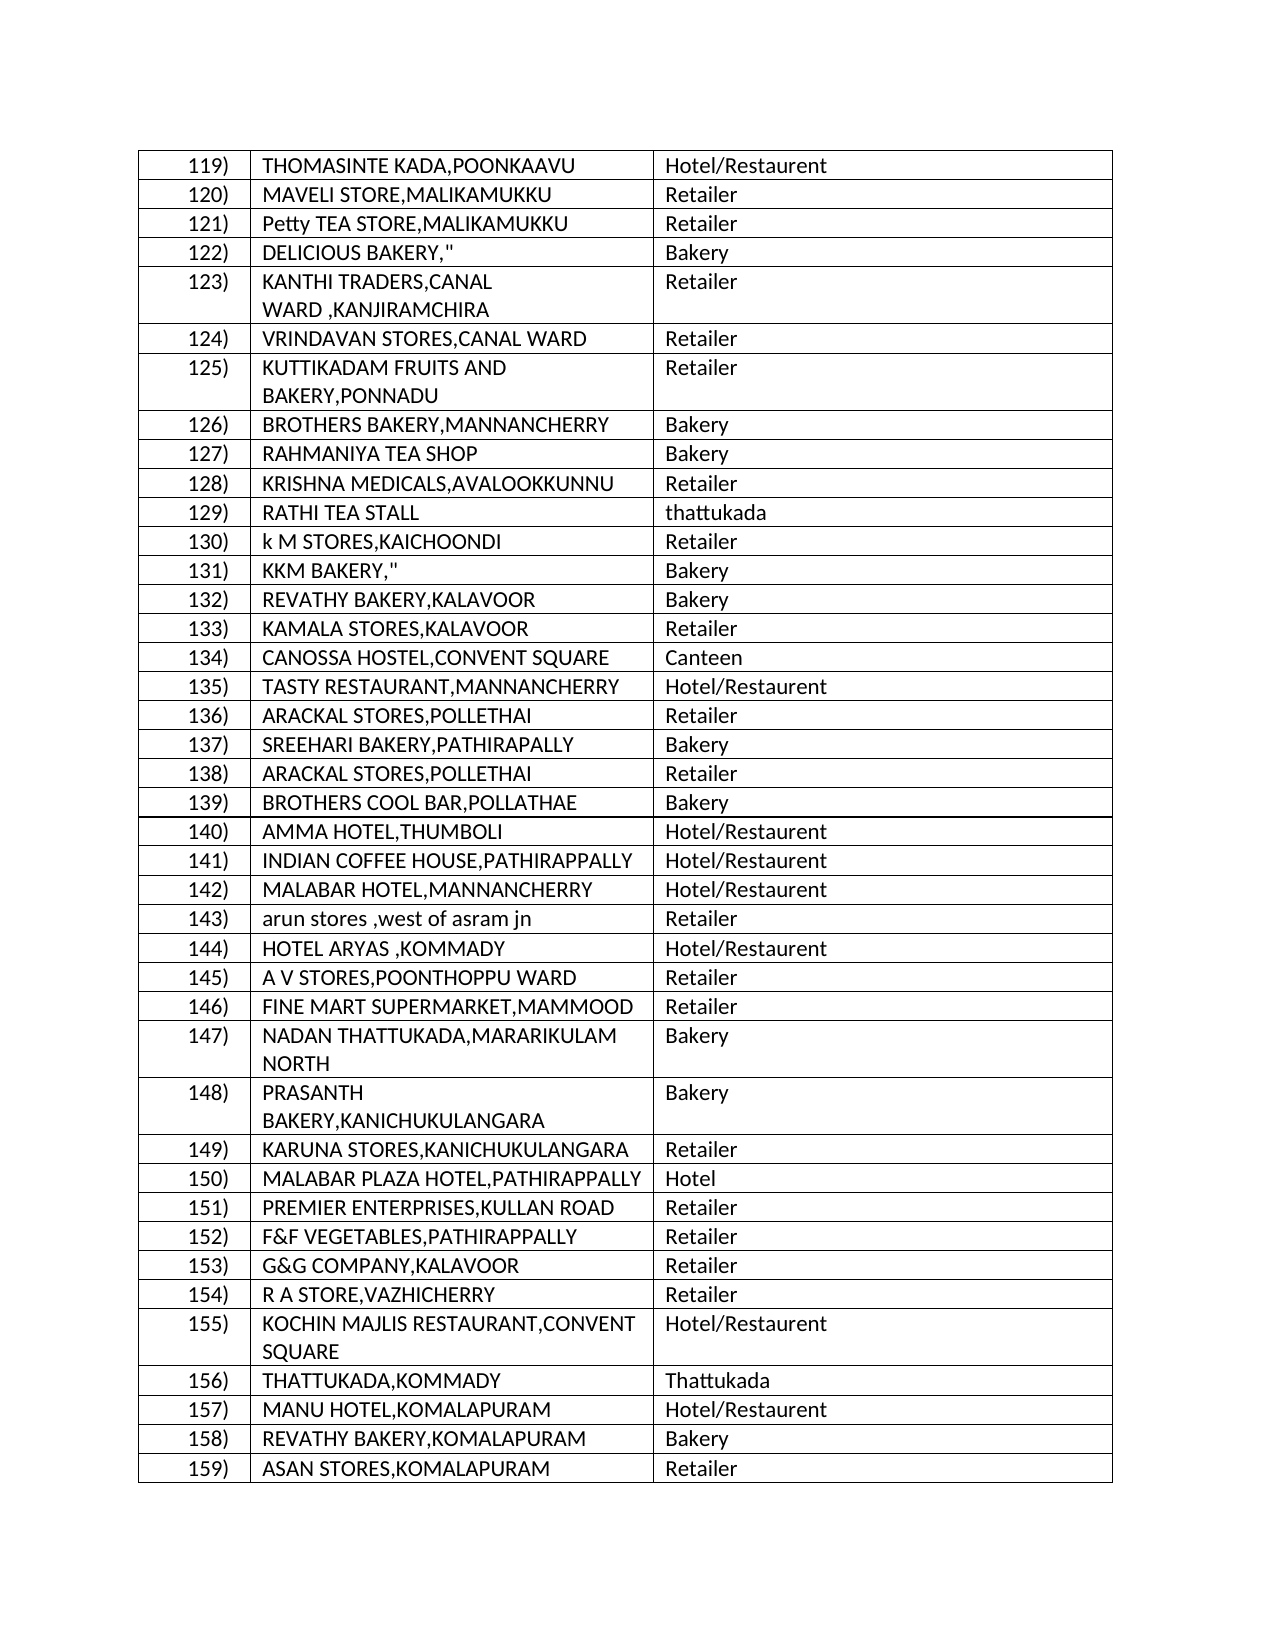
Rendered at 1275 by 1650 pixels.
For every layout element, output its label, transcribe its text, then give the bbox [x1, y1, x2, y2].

table_cell [139, 1021, 250, 1077]
table_cell Bakery [654, 788, 1112, 816]
table_cell [139, 1309, 250, 1365]
table_cell PREMIER ENTERPRISES,KULLAN ROAD [251, 1193, 653, 1221]
table_cell Hotel/Restaurent [654, 818, 1112, 845]
table_cell [139, 267, 250, 323]
table_cell [139, 1251, 250, 1279]
table_cell [139, 498, 250, 526]
table_cell THOMASINTE KADA,POONKAAVU [251, 151, 653, 179]
table_cell Retailer [654, 1251, 1112, 1279]
table_cell [139, 759, 250, 787]
table_cell Retailer [654, 267, 1112, 323]
table_cell REVATHY BAKERY,KOMALAPURAM [251, 1425, 653, 1453]
table_cell [139, 1396, 250, 1423]
table_cell [139, 1078, 250, 1134]
table_cell [139, 672, 250, 700]
table_cell Bakery [654, 440, 1112, 468]
table_cell Retailer [654, 209, 1112, 237]
table_cell [139, 1366, 250, 1394]
table_cell Hotel/Restaurent [654, 934, 1112, 962]
table_cell Hotel/Restaurent [654, 1309, 1112, 1365]
table_cell Bakery [654, 556, 1112, 584]
table_cell [139, 527, 250, 555]
table_cell KRISHNA MEDICALS,AVALOOKKUNNU [251, 469, 653, 497]
table_cell Hotel/Restaurent [654, 1396, 1112, 1423]
table_cell Retailer [654, 527, 1112, 555]
table_cell [139, 238, 250, 266]
table_cell AMMA HOTEL,THUMBOLI [251, 818, 653, 845]
table_cell [139, 1425, 250, 1453]
table_cell [139, 963, 250, 991]
table_cell [139, 905, 250, 933]
table_cell [139, 643, 250, 671]
table_cell A V STORES,POONTHOPPU WARD [251, 963, 653, 991]
table_cell CANOSSA HOSTEL,CONVENT SQUARE [251, 643, 653, 671]
table_cell Bakery [654, 1078, 1112, 1134]
table_cell KKM BAKERY," [251, 556, 653, 584]
table_cell [139, 934, 250, 962]
table_cell ASAN STORES,KOMALAPURAM [251, 1454, 653, 1482]
table_cell ARACKAL STORES,POLLETHAI [251, 759, 653, 787]
table_cell [139, 818, 250, 845]
table_cell RAHMANIYA TEA SHOP [251, 440, 653, 468]
table_cell k M STORES,KAICHOONDI [251, 527, 653, 555]
table_cell Retailer [654, 1280, 1112, 1308]
table_cell Hotel/Restaurent [654, 151, 1112, 179]
table_cell [139, 324, 250, 352]
table_cell [139, 701, 250, 729]
table_cell Retailer [654, 759, 1112, 787]
table_cell [139, 151, 250, 179]
table_cell [139, 1454, 250, 1482]
table_cell [139, 354, 250, 409]
table_cell arun stores ,west of asram jn [251, 905, 653, 933]
table_cell MAVELI STORE,MALIKAMUKKU [251, 180, 653, 208]
table_cell BROTHERS COOL BAR,POLLATHAE [251, 788, 653, 816]
table_cell Retailer [654, 701, 1112, 729]
table_cell Bakery [654, 730, 1112, 758]
table_cell [139, 1280, 250, 1308]
table_cell MALABAR PLAZA HOTEL,PATHIRAPPALLY [251, 1164, 653, 1192]
table_cell [139, 209, 250, 237]
table_cell FINE MART SUPERMARKET,MAMMOOD [251, 992, 653, 1020]
table_cell BROTHERS BAKERY,MANNANCHERRY [251, 411, 653, 438]
table_cell Bakery [654, 238, 1112, 266]
table_cell NADAN THATTUKADA,MARARIKULAM NORTH [251, 1021, 653, 1077]
table_cell Hotel/Restaurent [654, 672, 1112, 700]
table_cell thattukada [654, 498, 1112, 526]
table_cell [139, 730, 250, 758]
table_cell Retailer [654, 1135, 1112, 1163]
table_cell R A STORE,VAZHICHERRY [251, 1280, 653, 1308]
table_cell [139, 585, 250, 613]
table_cell F&F VEGETABLES,PATHIRAPPALLY [251, 1222, 653, 1250]
table_cell [139, 876, 250, 903]
table_cell [139, 992, 250, 1020]
table_cell VRINDAVAN STORES,CANAL WARD [251, 324, 653, 352]
table_cell [139, 180, 250, 208]
table_cell Hotel/Restaurent [654, 876, 1112, 903]
table_cell Retailer [654, 1193, 1112, 1221]
table_cell KANTHI TRADERS,CANAL WARD ,KANJIRAMCHIRA [251, 267, 653, 323]
table_cell KAMALA STORES,KALAVOOR [251, 614, 653, 642]
table_cell TASTY RESTAURANT,MANNANCHERRY [251, 672, 653, 700]
table_cell Retailer [654, 324, 1112, 352]
table_cell Canteen [654, 643, 1112, 671]
table_cell KUTTIKADAM FRUITS AND BAKERY,PONNADU [251, 354, 653, 409]
table_cell Petty TEA STORE,MALIKAMUKKU [251, 209, 653, 237]
table_cell PRASANTH BAKERY,KANICHUKULANGARA [251, 1078, 653, 1134]
table_cell Bakery [654, 1425, 1112, 1453]
table_cell RATHI TEA STALL [251, 498, 653, 526]
table_cell [139, 788, 250, 816]
table_cell [139, 1193, 250, 1221]
table_cell Bakery [654, 1021, 1112, 1077]
table_cell [139, 846, 250, 874]
table_cell MANU HOTEL,KOMALAPURAM [251, 1396, 653, 1423]
table_cell Bakery [654, 411, 1112, 438]
table_cell Hotel [654, 1164, 1112, 1192]
table_cell INDIAN COFFEE HOUSE,PATHIRAPPALLY [251, 846, 653, 874]
table_cell KOCHIN MAJLIS RESTAURANT,CONVENT SQUARE [251, 1309, 653, 1365]
table_cell Retailer [654, 992, 1112, 1020]
table_cell [139, 1135, 250, 1163]
table_cell SREEHARI BAKERY,PATHIRAPALLY [251, 730, 653, 758]
table_cell ARACKAL STORES,POLLETHAI [251, 701, 653, 729]
table_cell [139, 469, 250, 497]
table_cell Retailer [654, 180, 1112, 208]
table_cell Thattukada [654, 1366, 1112, 1394]
table_cell [139, 556, 250, 584]
table_cell Retailer [654, 963, 1112, 991]
table_cell HOTEL ARYAS ,KOMMADY [251, 934, 653, 962]
table_cell REVATHY BAKERY,KALAVOOR [251, 585, 653, 613]
table_cell Bakery [654, 585, 1112, 613]
table_cell [139, 440, 250, 468]
table_cell G&G COMPANY,KALAVOOR [251, 1251, 653, 1279]
table_cell Hotel/Restaurent [654, 846, 1112, 874]
table_cell DELICIOUS BAKERY," [251, 238, 653, 266]
table_cell Retailer [654, 469, 1112, 497]
table_cell KARUNA STORES,KANICHUKULANGARA [251, 1135, 653, 1163]
table_cell Retailer [654, 614, 1112, 642]
table_cell [139, 1222, 250, 1250]
table_cell [139, 411, 250, 438]
table_cell Retailer [654, 354, 1112, 409]
table_cell MALABAR HOTEL,MANNANCHERRY [251, 876, 653, 903]
table_cell THATTUKADA,KOMMADY [251, 1366, 653, 1394]
table_cell [139, 614, 250, 642]
table_cell Retailer [654, 1454, 1112, 1482]
table_cell Retailer [654, 905, 1112, 933]
table_cell Retailer [654, 1222, 1112, 1250]
table_cell [139, 1164, 250, 1192]
